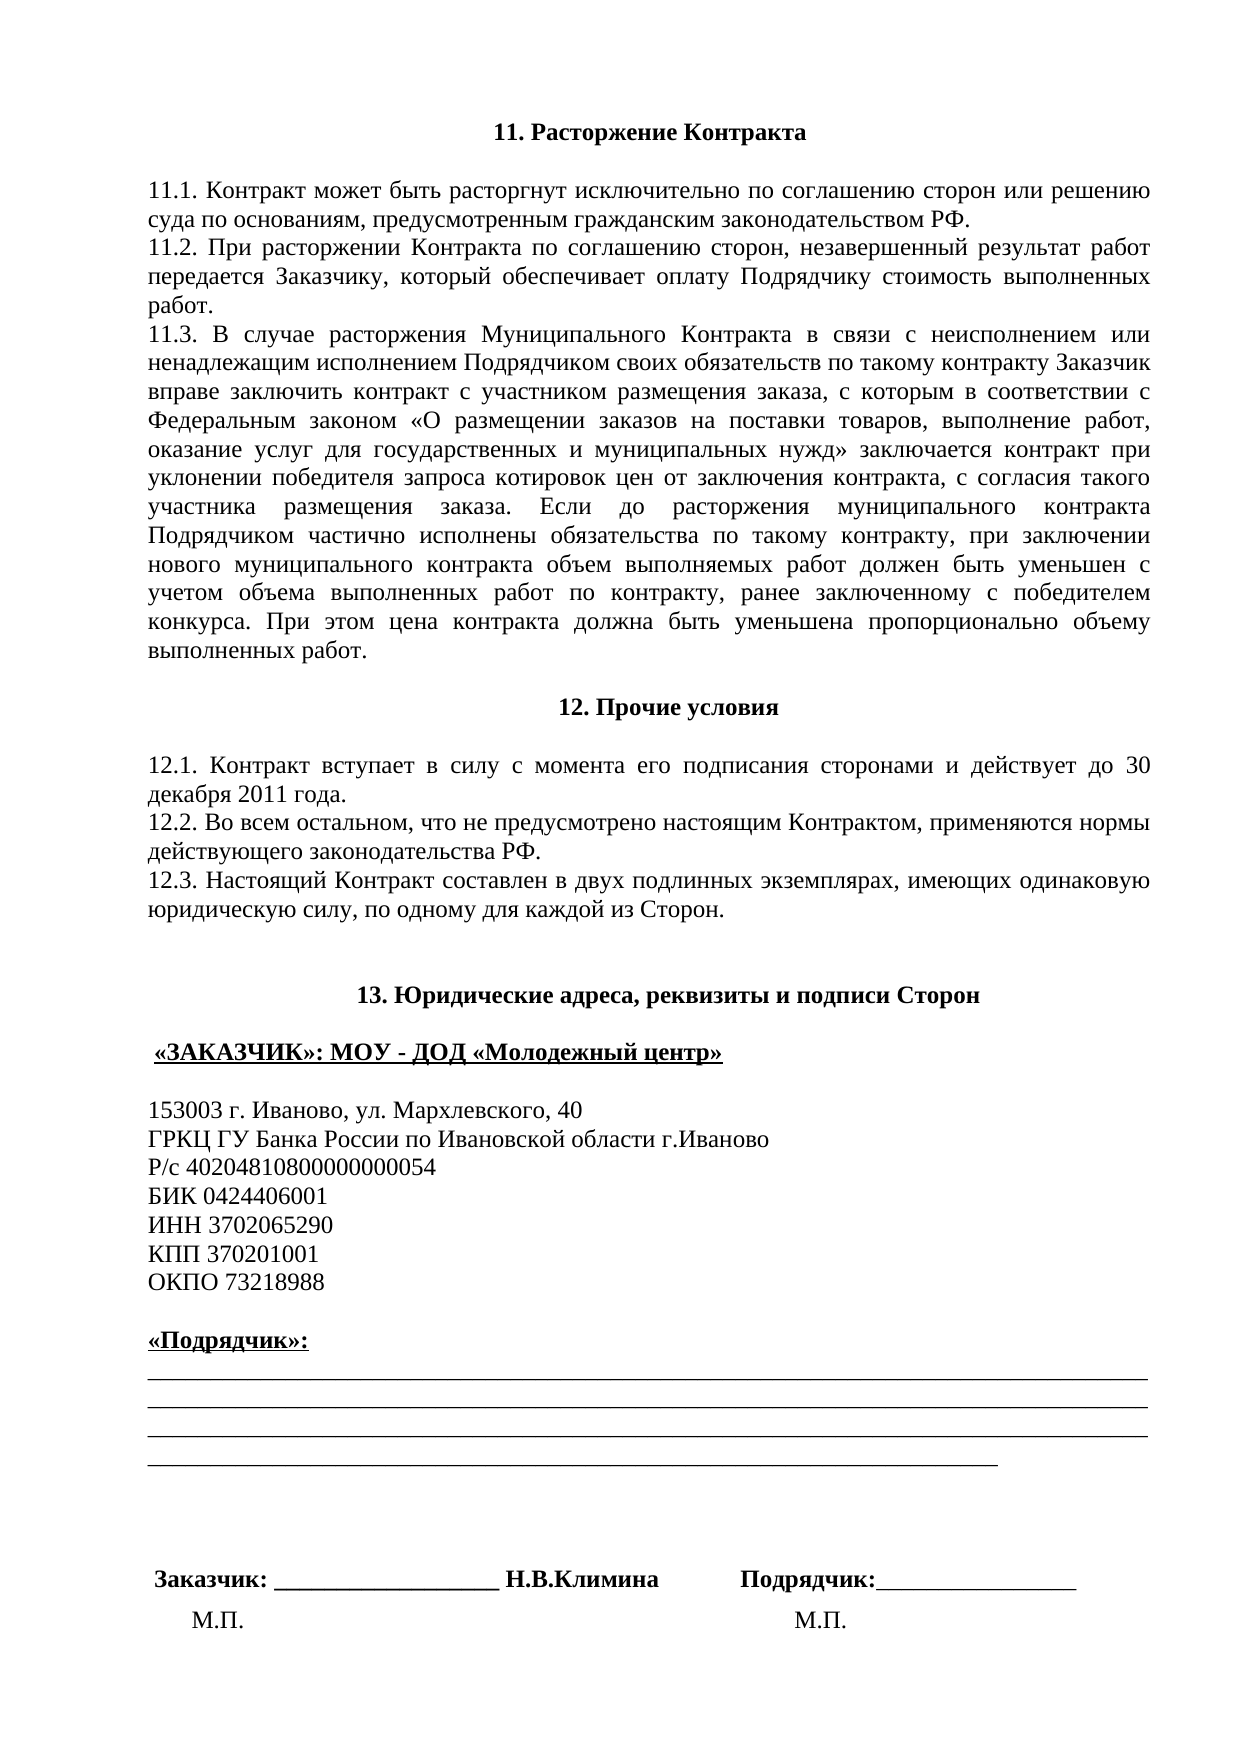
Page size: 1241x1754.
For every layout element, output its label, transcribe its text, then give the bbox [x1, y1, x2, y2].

text 12.1. Контракт вступает в силу с момента его подписания сторонами и действует до 30 декабря 2011 года. [148, 750, 1152, 807]
text Заказчик: __________________ Н.В.Климина Подрядчик:________________ [148, 1564, 1152, 1592]
text ИНН 3702065290 [148, 1210, 1152, 1239]
text 13. Юридические адреса, реквизиты и подписи Сторон [185, 980, 1152, 1009]
text Р/с 40204810800000000054 [148, 1152, 1152, 1181]
text 11.3. В случае расторжения Муниципального Контракта в связи с неисполнением или ненадлежащим исполнением Подрядчиком своих обязательств по такому контракту Заказчик вправе заключить контракт с участником размещения заказа, с которым в соответствии с Федеральным законом «О размещении заказов на поставки товаров, выполнение работ, оказание услуг для государственных и муниципальных нужд» заключается контракт при уклонении победителя запроса котировок цен от заключения контракта, с согласия такого участника размещения заказа. Если до расторжения муниципального контракта Подрядчиком частично исполнены обязательства по такому контракту, при заключении нового муниципального контракта объем выполняемых работ должен быть уменьшен с учетом объема выполненных работ по контракту, ранее заключенному с победителем конкурса. При этом цена контракта должна быть уменьшена пропорционально объему выполненных работ. [148, 319, 1152, 664]
text 11.1. Контракт может быть расторгнут исключительно по соглашению сторон или решению суда по основаниям, предусмотренным гражданским законодательством РФ. [148, 175, 1152, 232]
text БИК 0424406001 [148, 1181, 1152, 1210]
text 12.2. Во всем остальном, что не предусмотрено настоящим Контрактом, применяются нормы действующего законодательства РФ. [148, 807, 1152, 865]
text . Иваново, ул. Мархлевского, 40 [148, 1095, 1152, 1124]
subtitle «Подрядчик»: [148, 1325, 1152, 1354]
text ОКПО 73218988 [148, 1267, 1152, 1296]
text 11.2. При расторжении Контракта по соглашению сторон, незавершенный результат работ передается Заказчику, который обеспечивает оплату Подрядчику стоимость выполненных работ. [148, 232, 1152, 319]
text «ЗАКАЗЧИК»: МОУ - ДОД «Молодежный центр» [148, 1037, 1152, 1066]
text ____________________________________________________________________________________________________________________________________________________________________________________________________________________________________________________________________________________________________________________ [148, 1354, 1152, 1469]
text 12. Прочие условия [185, 692, 1152, 721]
text ГРКЦ ГУ Банка России по Ивановской области г.Иваново [148, 1124, 1152, 1152]
text 11. Расторжение Контракта [148, 117, 1152, 146]
text 12.3. Настоящий Контракт составлен в двух подлинных экземплярах, имеющих одинаковую юридическую силу, по одному для каждой из Сторон. [148, 865, 1152, 922]
text М.П. М.П. [148, 1605, 1152, 1634]
text КПП 370201001 [148, 1239, 1152, 1267]
